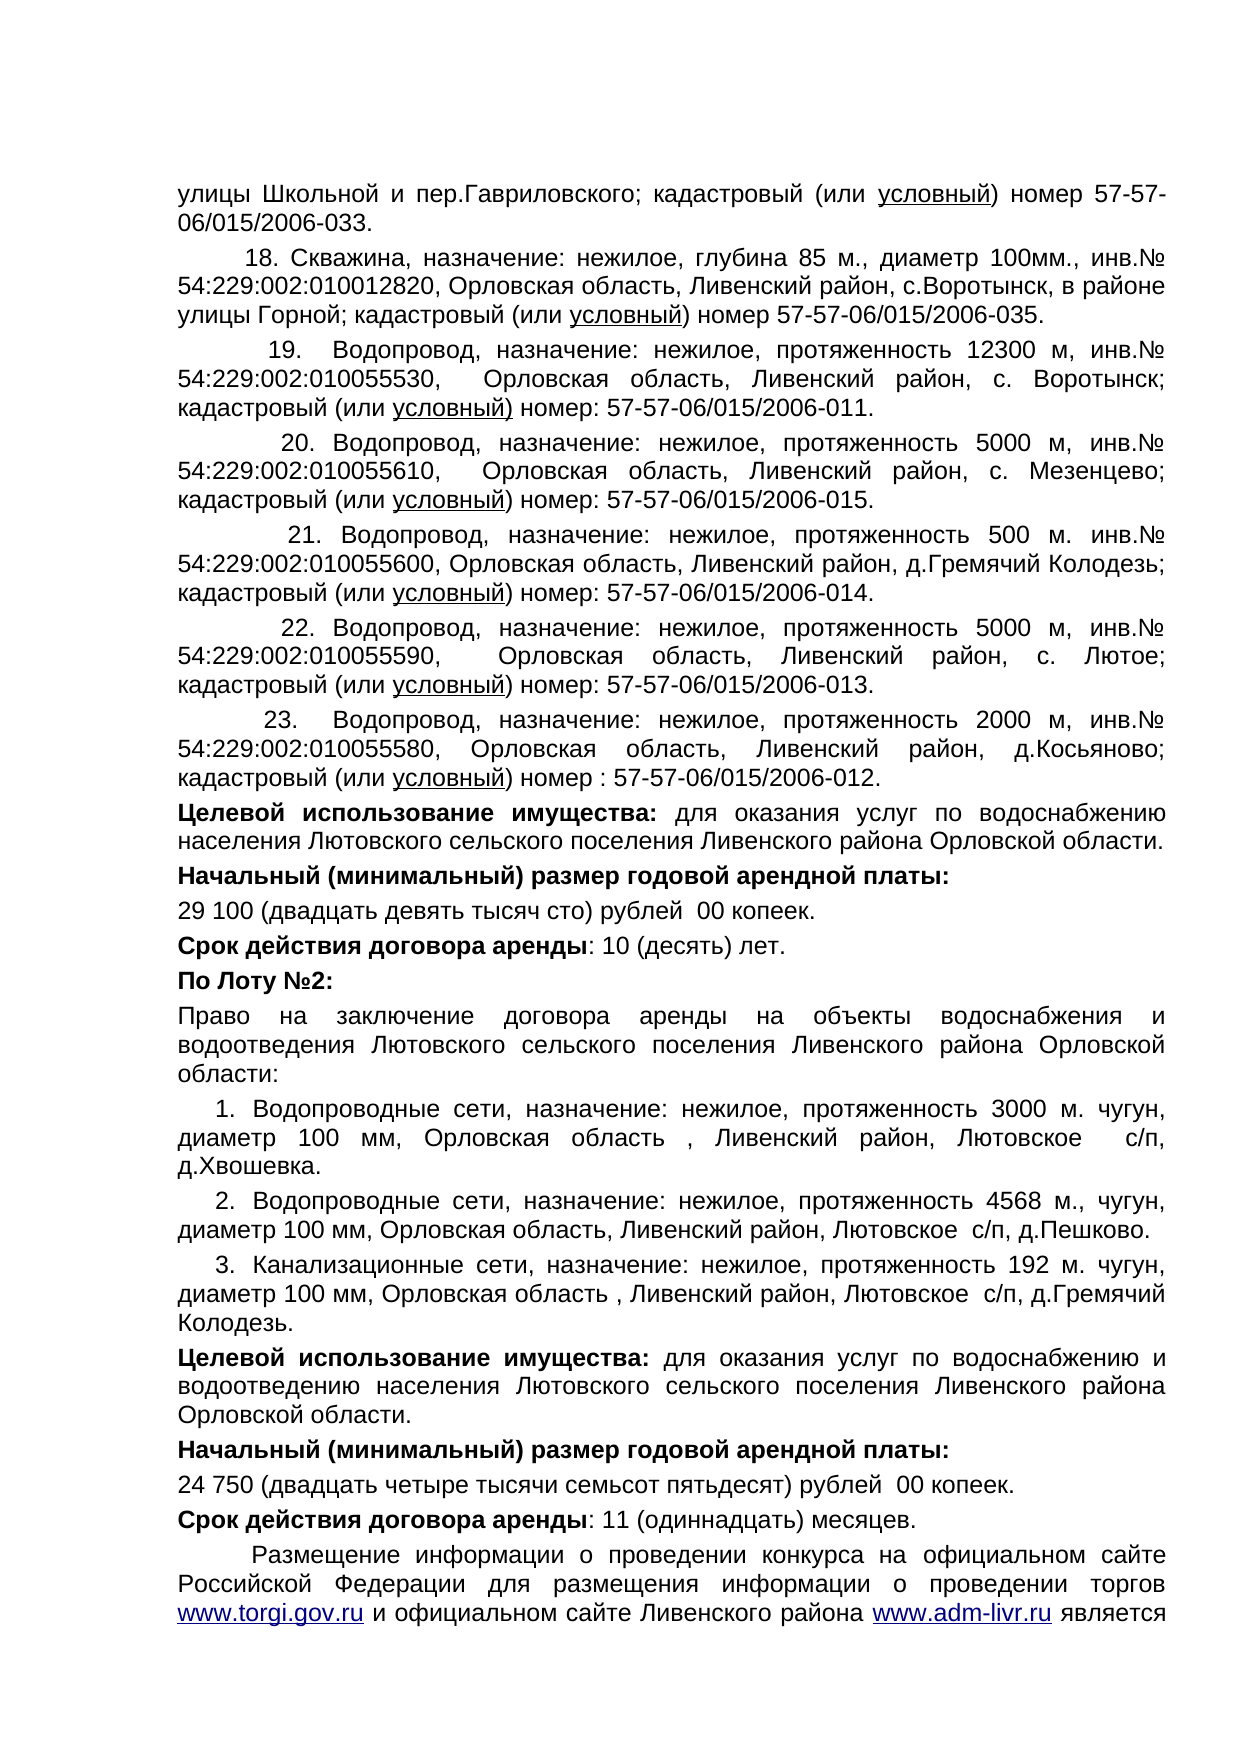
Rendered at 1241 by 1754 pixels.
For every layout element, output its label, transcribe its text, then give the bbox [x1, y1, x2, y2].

text По Лоту №2: [177, 966, 1167, 995]
text 20. Водопровод, назначение: нежилое, протяженность 5000 м, инв.№ 54:229:002:010055610, Орловская область, Ливенский район, с. Мезенцево; кадастровый (или условный) номер: 57-57-06/015/2006-015. [177, 427, 1167, 514]
text Срок действия договора аренды: 10 (десять) лет. [177, 931, 1167, 960]
text 19. Водопровод, назначение: нежилое, протяженность 12300 м, инв.№ 54:229:002:010055530, Орловская область, Ливенский район, с. Воротынск; кадастровый (или условный) номер: 57-57-06/015/2006-011. [177, 335, 1167, 421]
list Канализационные сети, назначение: нежилое, протяженность 192 м. чугун, диаметр 100 мм, Орловская область , Ливенский район, Лютовское с/п, д.Гремячий Колодезь. [177, 1250, 1167, 1336]
text Начальный (минимальный) размер годовой арендной платы: [177, 1435, 1167, 1464]
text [177, 179, 1167, 236]
text 21. Водопровод, назначение: нежилое, протяженность 500 м. инв.№ 54:229:002:010055600, Орловская область, Ливенский район, д.Гремячий Колодезь; кадастровый (или условный) номер: 57-57-06/015/2006-014. [177, 520, 1167, 606]
text Срок действия договора аренды: 11 (одиннадцать) месяцев. [177, 1505, 1167, 1534]
text 18. Скважина, назначение: нежилое, глубина 85 м., диаметр 100мм., инв.№ 54:229:002:010012820, Орловская область, Ливенский район, с.Воротынск, в районе улицы Горной; кадастровый (или условный) номер 57-57-06/015/2006-035. [177, 242, 1167, 329]
text Целевой использование имущества: для оказания услуг по водоснабжению и водоотведению населения Лютовского сельского поселения Ливенского района Орловской области. [177, 1342, 1167, 1429]
text 29 100 (двадцать девять тысяч сто) рублей 00 копеек. [177, 896, 1167, 925]
list Водопроводные сети, назначение: нежилое, протяженность 3000 м. чугун, диаметр 100 мм, Орловская область , Ливенский район, Лютовское с/п, д.Хвошевка. [177, 1094, 1167, 1180]
text Начальный (минимальный) размер годовой арендной платы: [177, 861, 1167, 890]
text Целевой использование имущества: для оказания услуг по водоснабжению населения Лютовского сельского поселения Ливенского района Орловской области. [177, 797, 1167, 855]
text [177, 1540, 1167, 1626]
text 22. Водопровод, назначение: нежилое, протяженность 5000 м, инв.№ 54:229:002:010055590, Орловская область, Ливенский район, с. Лютое; кадастровый (или условный) номер: 57-57-06/015/2006-013. [177, 612, 1167, 699]
text Право на заключение договора аренды на объекты водоснабжения и водоотведения Лютовского сельского поселения Ливенского района Орловской области: [177, 1001, 1167, 1087]
text 23. Водопровод, назначение: нежилое, протяженность 2000 м, инв.№ 54:229:002:010055580, Орловская область, Ливенский район, д.Косьяново; кадастровый (или условный) номер : 57-57-06/015/2006-012. [177, 705, 1167, 791]
text 24 750 (двадцать четыре тысячи семьсот пятьдесят) рублей 00 копеек. [177, 1470, 1167, 1499]
list Водопроводные сети, назначение: нежилое, протяженность 4568 м., чугун, диаметр 100 мм, Орловская область, Ливенский район, Лютовское с/п, д.Пешково. [177, 1186, 1167, 1244]
